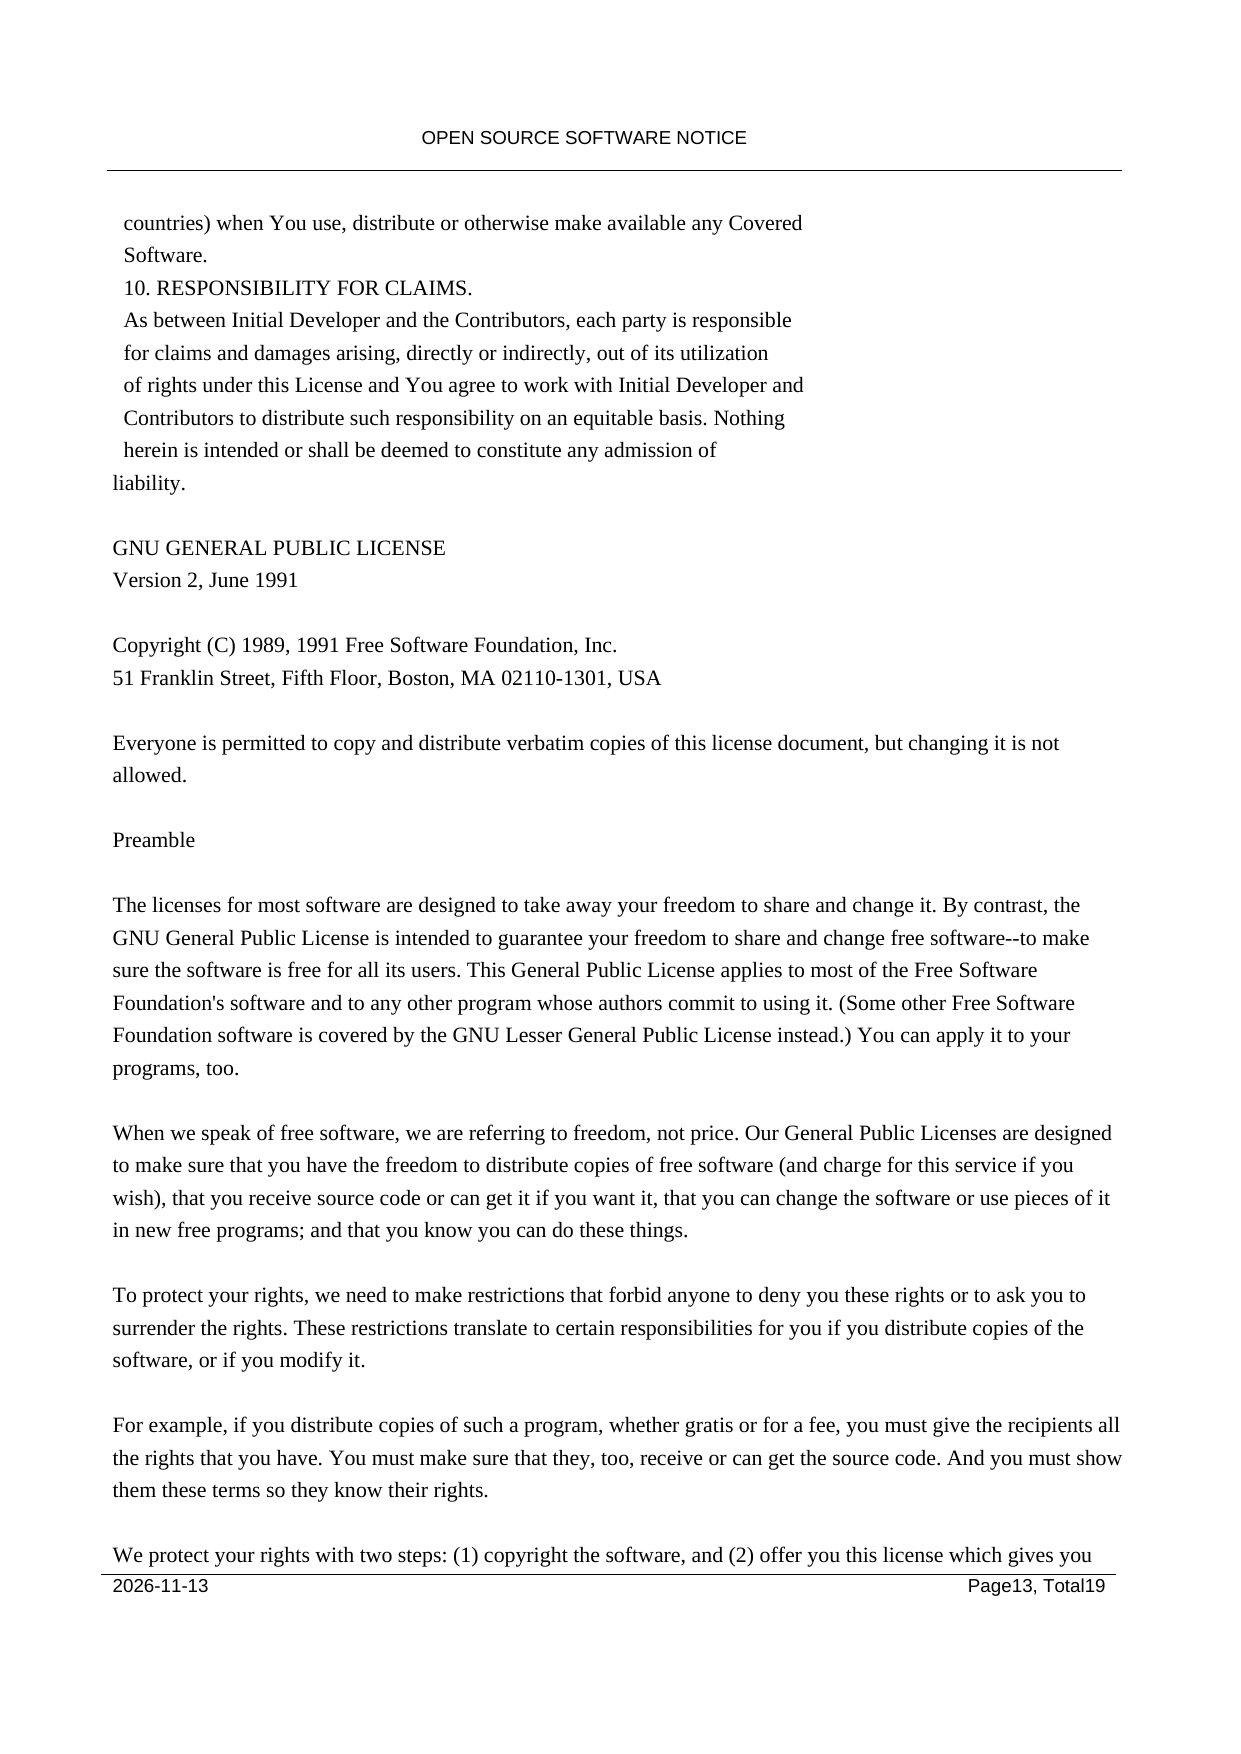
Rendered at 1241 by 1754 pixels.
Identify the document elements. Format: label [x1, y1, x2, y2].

text [112, 206, 1128, 1571]
